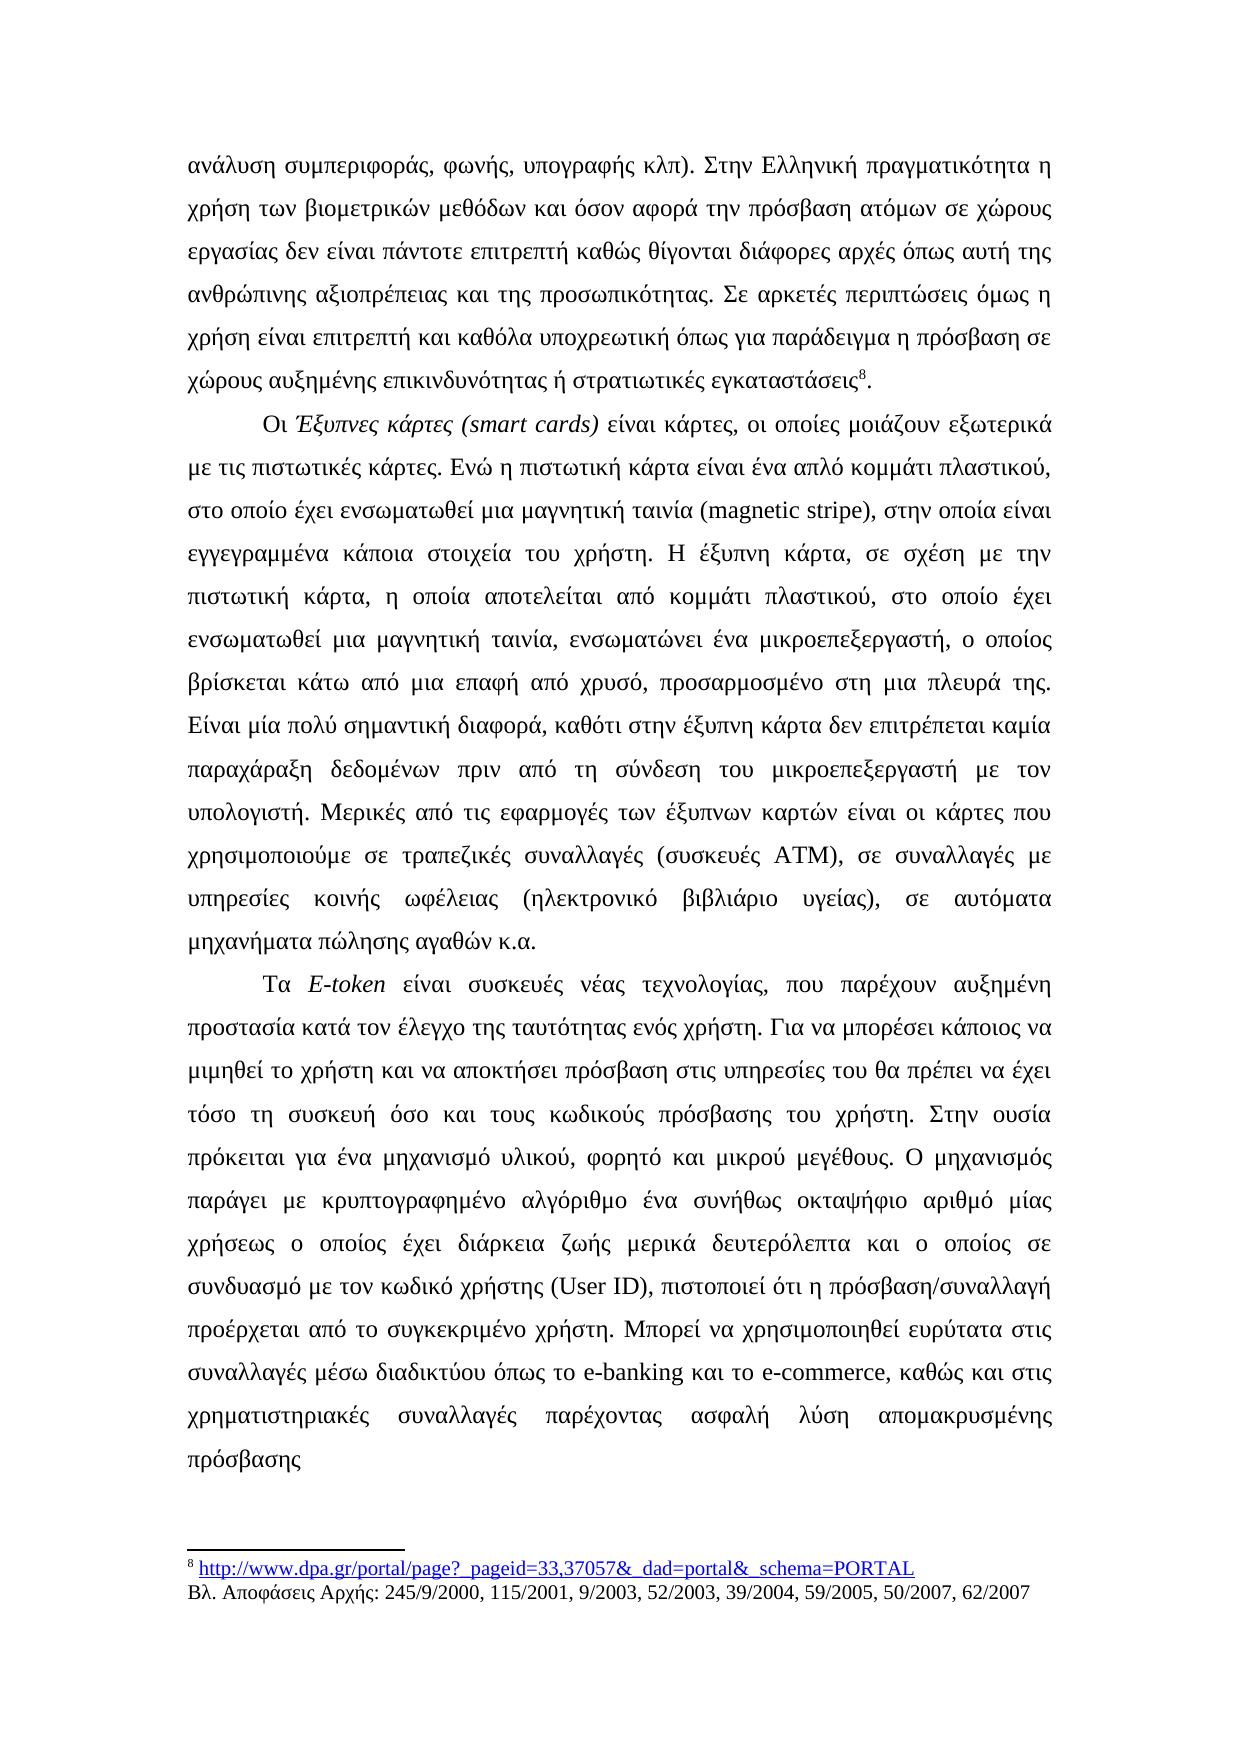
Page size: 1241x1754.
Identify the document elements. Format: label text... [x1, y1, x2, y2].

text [187, 150, 1053, 394]
text Οι Έξυπνες κάρτες (smart cards) είναι κάρτες, οι οποίες μοιάζουν εξωτερικά με τις πιστωτικές κάρτες. Ενώ η πιστωτική κάρτα είναι ένα απλό κομμάτι πλαστικού, στο οποίο έχει ενσωματωθεί μια μαγνητική ταινία (magnetic stripe), στην οποία είναι εγγεγραμμένα κάποια στοιχεία του χρήστη. Η έξυπνη κάρτα, σε σχέση με την πιστωτική κάρτα, η οποία αποτελείται από κομμάτι πλαστικού, στο οποίο έχει ενσωματωθεί μια μαγνητική ταινία, ενσωματώνει ένα μικροεπεξεργαστή, ο οποίος βρίσκεται κάτω από μια επαφή από χρυσό, προσαρμοσμένο στη μια πλευρά της. Είναι μία πολύ σημαντική διαφορά, καθότι στην έξυπνη κάρτα δεν επιτρέπεται καμία παραχάραξη δεδομένων πριν από τη σύνδεση του μικροεπεξεργαστή με τον υπολογιστή. Μερικές από τις εφαρμογές των έξυπνων καρτών είναι οι κάρτες που χρησιμοποιούμε σε τραπεζικές συναλλαγές (συσκευές ΑΤΜ), σε συναλλαγές με υπηρεσίες κοινής ωφέλειας (ηλεκτρονικό βιβλιάριο υγείας), σε αυτόματα μηχανήματα πώλησης αγαθών κ.α. [187, 409, 1053, 955]
text Τα E-token είναι συσκευές νέας τεχνολογίας, που παρέχουν αυξημένη προστασία κατά τον έλεγχο της ταυτότητας ενός χρήστη. Για να μπορέσει κάποιος να μιμηθεί το χρήστη και να αποκτήσει πρόσβαση στις υπηρεσίες του θα πρέπει να έχει τόσο τη συσκευή όσο και τους κωδικούς πρόσβασης του χρήστη. Στην ουσία πρόκειται για ένα μηχανισμό υλικού, φορητό και μικρού μεγέθους. Ο μηχανισμός παράγει με κρυπτογραφημένο αλγόριθμο ένα συνήθως οκταψήφιο αριθμό μίας χρήσεως ο οποίος έχει διάρκεια ζωής μερικά δευτερόλεπτα και ο οποίος σε συνδυασμό με τον κωδικό χρήστης (User ID), πιστοποιεί ότι η πρόσβαση/συναλλαγή προέρχεται από το συγκεκριμένο χρήστη. Μπορεί να χρησιμοποιηθεί ευρύτατα στις συναλλαγές μέσω διαδικτύου όπως το e-banking και το e-commerce, καθώς και στις χρηματιστηριακές συναλλαγές παρέχοντας ασφαλή λύση απομακρυσμένης πρόσβασης [187, 969, 1053, 1472]
